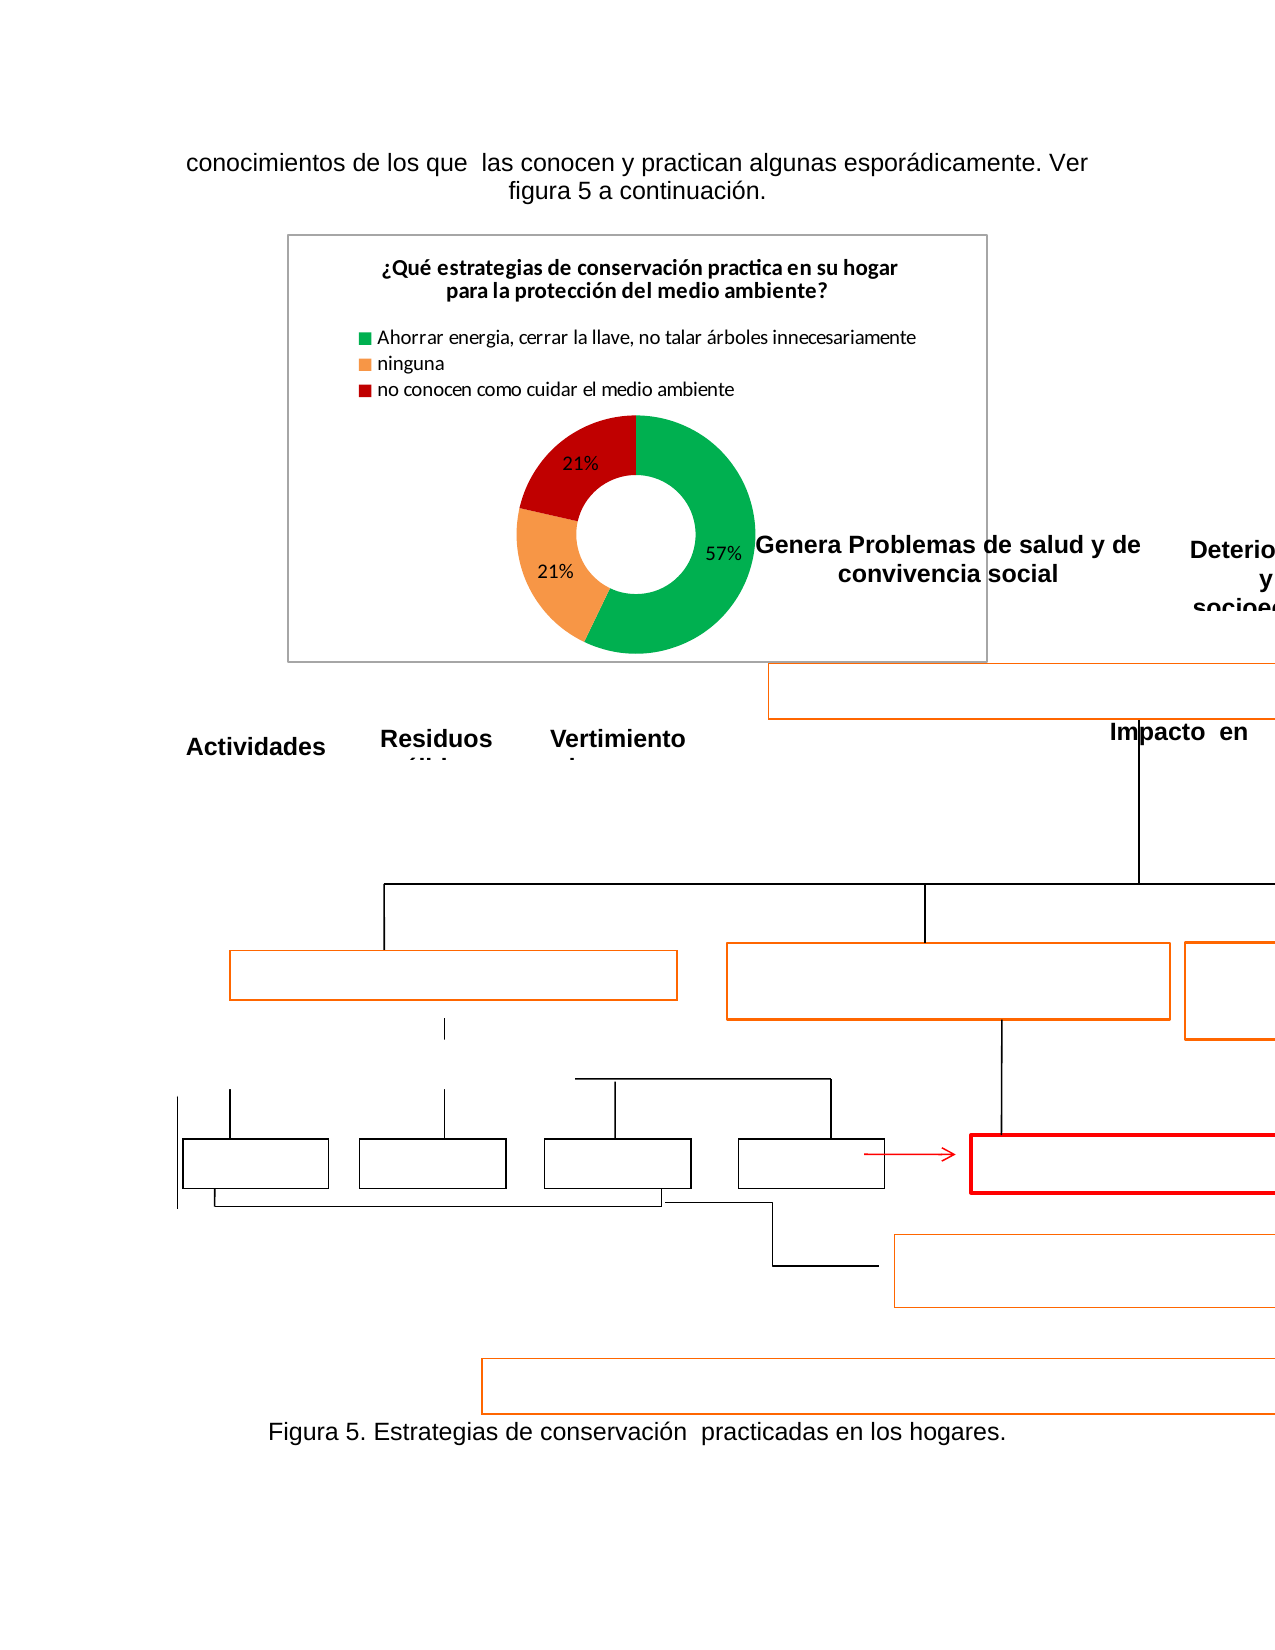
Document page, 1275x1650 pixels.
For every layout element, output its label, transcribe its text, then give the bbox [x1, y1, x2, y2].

text Figura 5. Estrategias de conservación practicadas en los hogares. [177, 1417, 1098, 1446]
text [177, 148, 1098, 205]
